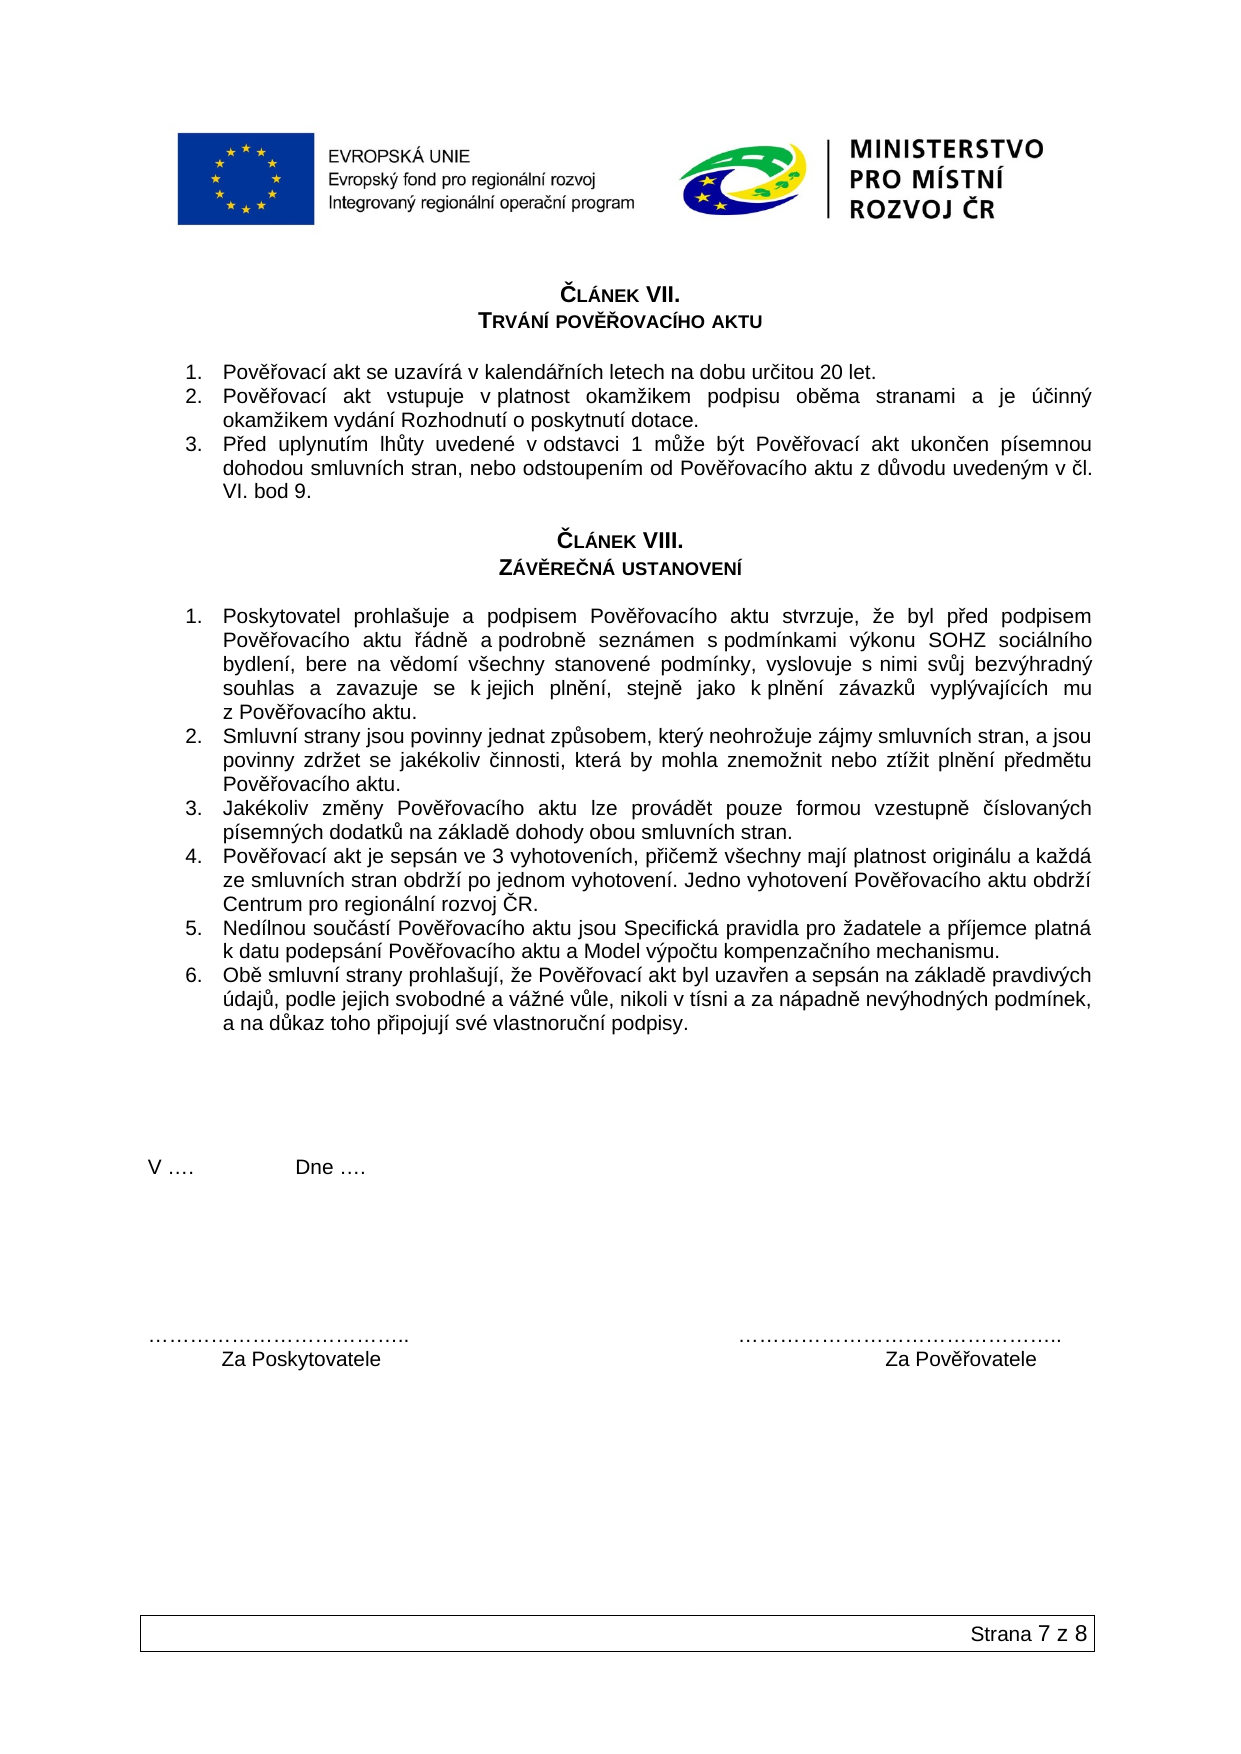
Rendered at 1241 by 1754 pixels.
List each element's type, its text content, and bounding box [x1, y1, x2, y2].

list Jakékoliv změny Pověřovacího aktu lze provádět pouze formou vzestupně číslovaných písemných dodatků na základě dohody obou smluvních stran. [185, 796, 1093, 843]
list Pověřovací akt se uzavírá v kalendářních letech na dobu určitou 20 let. [185, 359, 1093, 383]
text Závěrečná ustanovení [148, 554, 1093, 580]
text Trvání pověřovacího aktu [148, 307, 1093, 333]
list Pověřovací akt vstupuje v platnost okamžikem podpisu oběma stranami a je účinný okamžikem vydání Rozhodnutí o poskytnutí dotace. [185, 383, 1093, 431]
text Článek VIII. [148, 527, 1093, 554]
list Nedílnou součástí Pověřovacího aktu jsou Specifická pravidla pro žadatele a příjemce platná k datu podepsání Pověřovacího aktu a Model výpočtu kompenzačního mechanismu. [185, 915, 1093, 963]
list Pověřovací akt je sepsán ve 3 vyhotoveních, přičemž všechny mají platnost originálu a každá ze smluvních stran obdrží po jednom vyhotovení. Jedno vyhotovení Pověřovacího aktu obdrží Centrum pro regionální rozvoj ČR. [185, 843, 1093, 915]
text ……………………………….. ……………………………………….. [148, 1323, 1093, 1347]
text V …. Dne …. [148, 1155, 1093, 1179]
text Za Poskytovatele Za Pověřovatele [148, 1347, 1093, 1371]
list Před uplynutím lhůty uvedené v odstavci 1 může být Pověřovací akt ukončen písemnou dohodou smluvních stran, nebo odstoupením od Pověřovacího aktu z důvodu uvedeným v čl. VI. bod 9. [185, 431, 1093, 503]
list Obě smluvní strany prohlašují, že Pověřovací akt byl uzavřen a sepsán na základě pravdivých údajů, podle jejich svobodné a vážné vůle, nikoli v tísni a za nápadně nevýhodných podmínek, a na důkaz toho připojují své vlastnoruční podpisy. [185, 963, 1093, 1035]
picture [147, 101, 1073, 255]
list Poskytovatel prohlašuje a podpisem Pověřovacího aktu stvrzuje, že byl před podpisem Pověřovacího aktu řádně a podrobně seznámen s podmínkami výkonu SOHZ sociálního bydlení, bere na vědomí všechny stanovené podmínky, vyslovuje s nimi svůj bezvýhradný souhlas a zavazuje se k jejich plnění, stejně jako k plnění závazků vyplývajících mu z Pověřovacího aktu. [185, 604, 1093, 724]
list Smluvní strany jsou povinny jednat způsobem, který neohrožuje zájmy smluvních stran, a jsou povinny zdržet se jakékoliv činnosti, která by mohla znemožnit nebo ztížit plnění předmětu Pověřovacího aktu. [185, 724, 1093, 796]
text Článek VII. [148, 281, 1093, 307]
